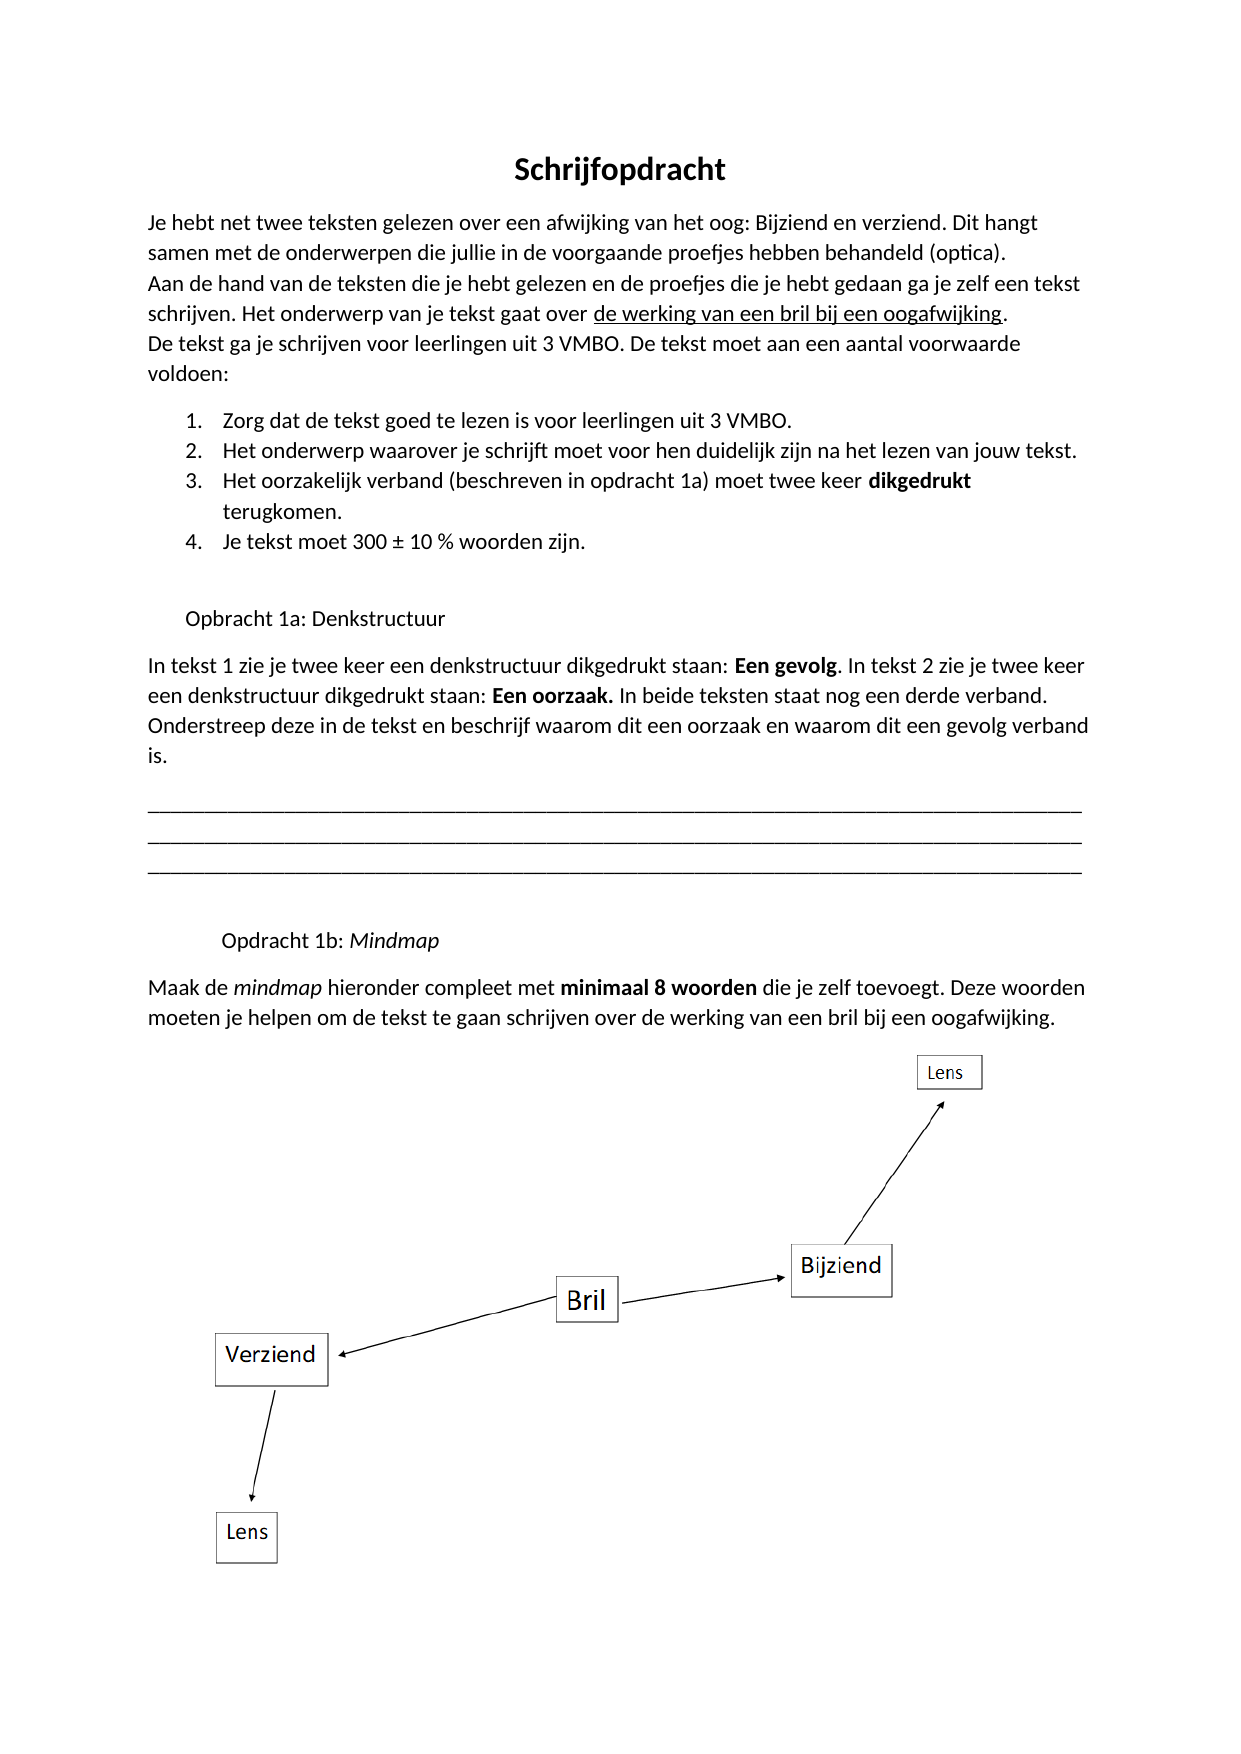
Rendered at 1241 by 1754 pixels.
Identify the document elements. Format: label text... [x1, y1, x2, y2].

list Het oorzakelijk verband (beschreven in opdracht 1a) moet twee keer dikgedrukt terugkomen. [185, 467, 1093, 525]
text Opdracht 1b: Mindmap [148, 926, 1093, 954]
list Zorg dat de tekst goed te lezen is voor leerlingen uit 3 VMBO. [185, 406, 1093, 434]
text In tekst 1 zie je twee keer een denkstructuur dikgedrukt staan: Een gevolg. In tekst 2 zie je twee keer een denkstructuur dikgedrukt staan: Een oorzaak. In beide teksten staat nog een derde verband. Onderstreep deze in de tekst en beschrijf waarom dit een oorzaak en waarom dit een gevolg verband is. [148, 651, 1093, 769]
text ______________________________________________________________________________________________________________________________________________________________________________________________________________________________________________________ [148, 788, 1093, 907]
text Schrijfopdracht [148, 148, 1093, 188]
list Het onderwerp waarover je schrijft moet voor hen duidelijk zijn na het lezen van jouw tekst. [185, 436, 1093, 464]
list Je tekst moet 300 ± 10 % woorden zijn. [185, 527, 1093, 585]
text Je hebt net twee teksten gelezen over een afwijking van het oog: Bijziend en verziend. Dit hangt samen met de onderwerpen die jullie in de voorgaande proefjes hebben behandeld (optica). Aan de hand van de teksten die je hebt gelezen en de proefjes die je hebt gedaan ga je zelf een tekst schrijven. Het onderwerp van je tekst gaat over de werking van een bril bij een oogafwijking. De tekst ga je schrijven voor leerlingen uit 3 VMBO. De tekst moet aan een aantal voorwaarde voldoen: [148, 208, 1093, 387]
picture [180, 1050, 1060, 1568]
text Opbracht 1a: Denkstructuur [148, 604, 1093, 632]
text Maak de mindmap hieronder compleet met minimaal 8 woorden die je zelf toevoegt. Deze woorden moeten je helpen om de tekst te gaan schrijven over de werking van een bril bij een oogafwijking. [148, 973, 1093, 1031]
